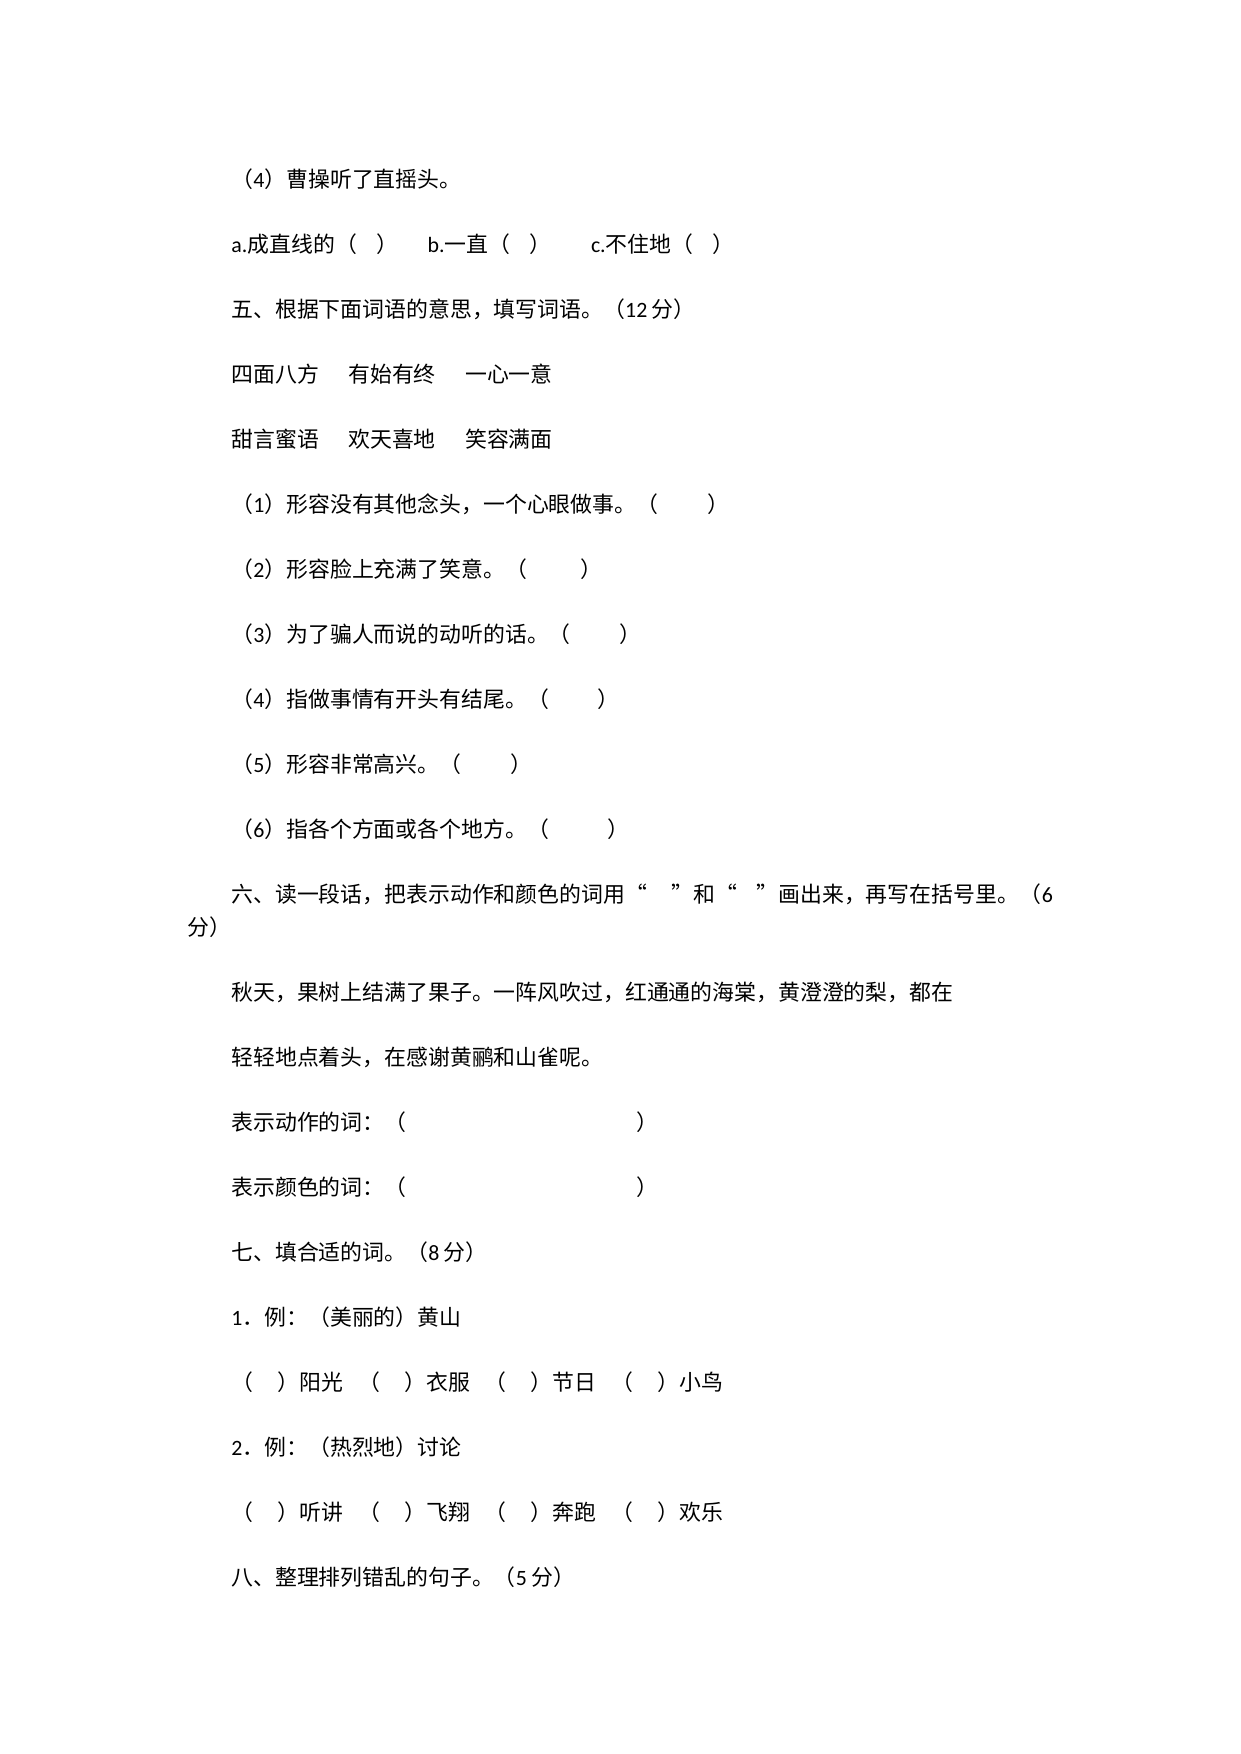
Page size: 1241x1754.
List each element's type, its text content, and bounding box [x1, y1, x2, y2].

text 轻轻地点着头，在感谢黄鹂和山雀呢。 [187, 1039, 1053, 1072]
text （4）指做事情有开头有结尾。（ ） [187, 682, 1053, 714]
text （1）形容没有其他念头，一个心眼做事。（ ） [187, 487, 1053, 519]
text （2）形容脸上充满了笑意。（ ） [187, 552, 1053, 584]
text 表示颜色的词：（ ） [187, 1169, 1053, 1202]
text 七、填合适的词。（8分） [187, 1234, 1053, 1267]
text 六、读一段话，把表示动作和颜色的词用“ ”和“ ”画出来，再写在括号里。（6分） [187, 877, 1053, 942]
text 1．例：（美丽的）黄山 [187, 1299, 1053, 1332]
text 八、整理排列错乱的句子。（5分） [187, 1559, 1053, 1592]
text （3）为了骗人而说的动听的话。（ ） [187, 617, 1053, 649]
text （ ）阳光 （ ）衣服 （ ）节日 （ ）小鸟 [187, 1364, 1053, 1397]
text 五、根据下面词语的意思，填写词语。（12分） [187, 292, 1053, 324]
text a.成直线的（ ） b.一直（ ） c.不住地（ ） [187, 227, 1053, 259]
text （ ）听讲 （ ）飞翔 （ ）奔跑 （ ）欢乐 [187, 1494, 1053, 1527]
text （4）曹操听了直摇头。 [187, 162, 1053, 194]
text 甜言蜜语 欢天喜地 笑容满面 [187, 422, 1053, 454]
text 四面八方 有始有终 一心一意 [187, 357, 1053, 389]
text （6）指各个方面或各个地方。（ ） [187, 812, 1053, 844]
text 表示动作的词：（ ） [187, 1104, 1053, 1137]
text 2．例：（热烈地）讨论 [187, 1429, 1053, 1462]
text （5）形容非常高兴。（ ） [187, 747, 1053, 779]
text 秋天，果树上结满了果子。一阵风吹过，红通通的海棠，黄澄澄的梨，都在 [187, 974, 1053, 1007]
